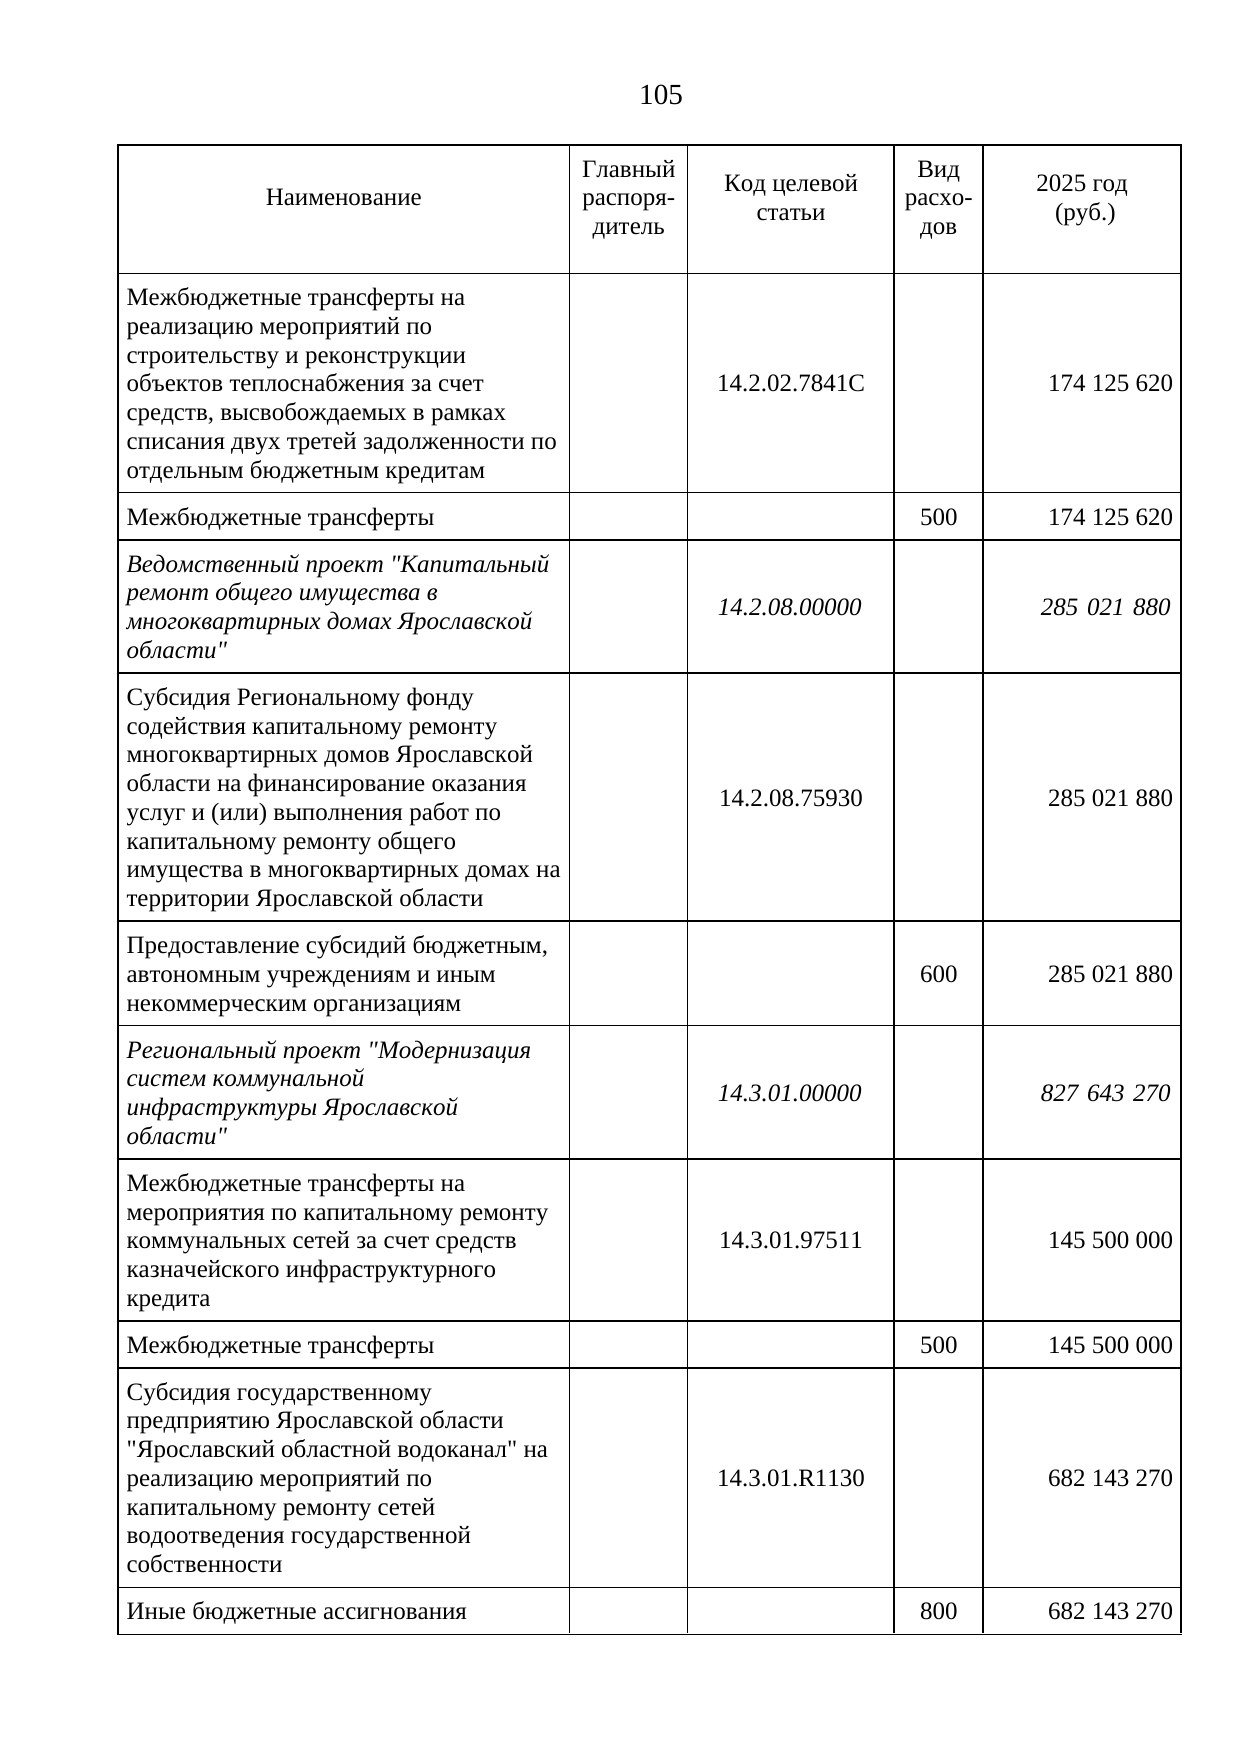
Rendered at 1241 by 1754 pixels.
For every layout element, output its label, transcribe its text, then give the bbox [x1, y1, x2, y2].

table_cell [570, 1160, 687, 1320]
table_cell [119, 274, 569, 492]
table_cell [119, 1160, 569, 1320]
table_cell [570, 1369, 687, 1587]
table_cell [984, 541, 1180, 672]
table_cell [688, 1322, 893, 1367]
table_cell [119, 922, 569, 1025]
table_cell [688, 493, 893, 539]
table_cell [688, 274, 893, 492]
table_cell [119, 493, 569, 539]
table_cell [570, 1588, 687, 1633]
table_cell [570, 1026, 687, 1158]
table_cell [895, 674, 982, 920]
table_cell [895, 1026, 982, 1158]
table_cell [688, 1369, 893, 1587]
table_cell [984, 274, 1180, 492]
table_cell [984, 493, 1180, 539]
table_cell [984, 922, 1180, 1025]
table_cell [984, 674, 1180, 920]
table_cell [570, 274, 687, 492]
table_header Наименование [119, 146, 569, 272]
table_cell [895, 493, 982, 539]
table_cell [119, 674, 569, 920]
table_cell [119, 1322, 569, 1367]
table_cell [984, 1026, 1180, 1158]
table_header Главный распоря-дитель [570, 146, 687, 272]
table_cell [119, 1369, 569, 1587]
table_header 2025 год (руб.) [984, 146, 1180, 272]
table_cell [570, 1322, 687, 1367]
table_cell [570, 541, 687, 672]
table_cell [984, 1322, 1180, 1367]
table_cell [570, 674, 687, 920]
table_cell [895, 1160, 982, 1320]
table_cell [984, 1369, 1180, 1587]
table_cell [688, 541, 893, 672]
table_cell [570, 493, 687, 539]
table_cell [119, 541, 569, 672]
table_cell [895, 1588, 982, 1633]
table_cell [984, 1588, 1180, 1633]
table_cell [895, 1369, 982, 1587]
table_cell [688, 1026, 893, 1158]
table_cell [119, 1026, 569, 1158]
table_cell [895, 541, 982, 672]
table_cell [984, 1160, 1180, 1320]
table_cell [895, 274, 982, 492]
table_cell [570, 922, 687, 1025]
table_header Код целевой статьи [688, 146, 893, 272]
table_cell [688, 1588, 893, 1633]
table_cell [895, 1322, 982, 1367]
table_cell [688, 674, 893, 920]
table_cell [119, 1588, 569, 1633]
table_header Вид расхо- дов [895, 146, 982, 272]
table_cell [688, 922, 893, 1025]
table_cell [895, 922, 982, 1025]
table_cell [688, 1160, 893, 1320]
